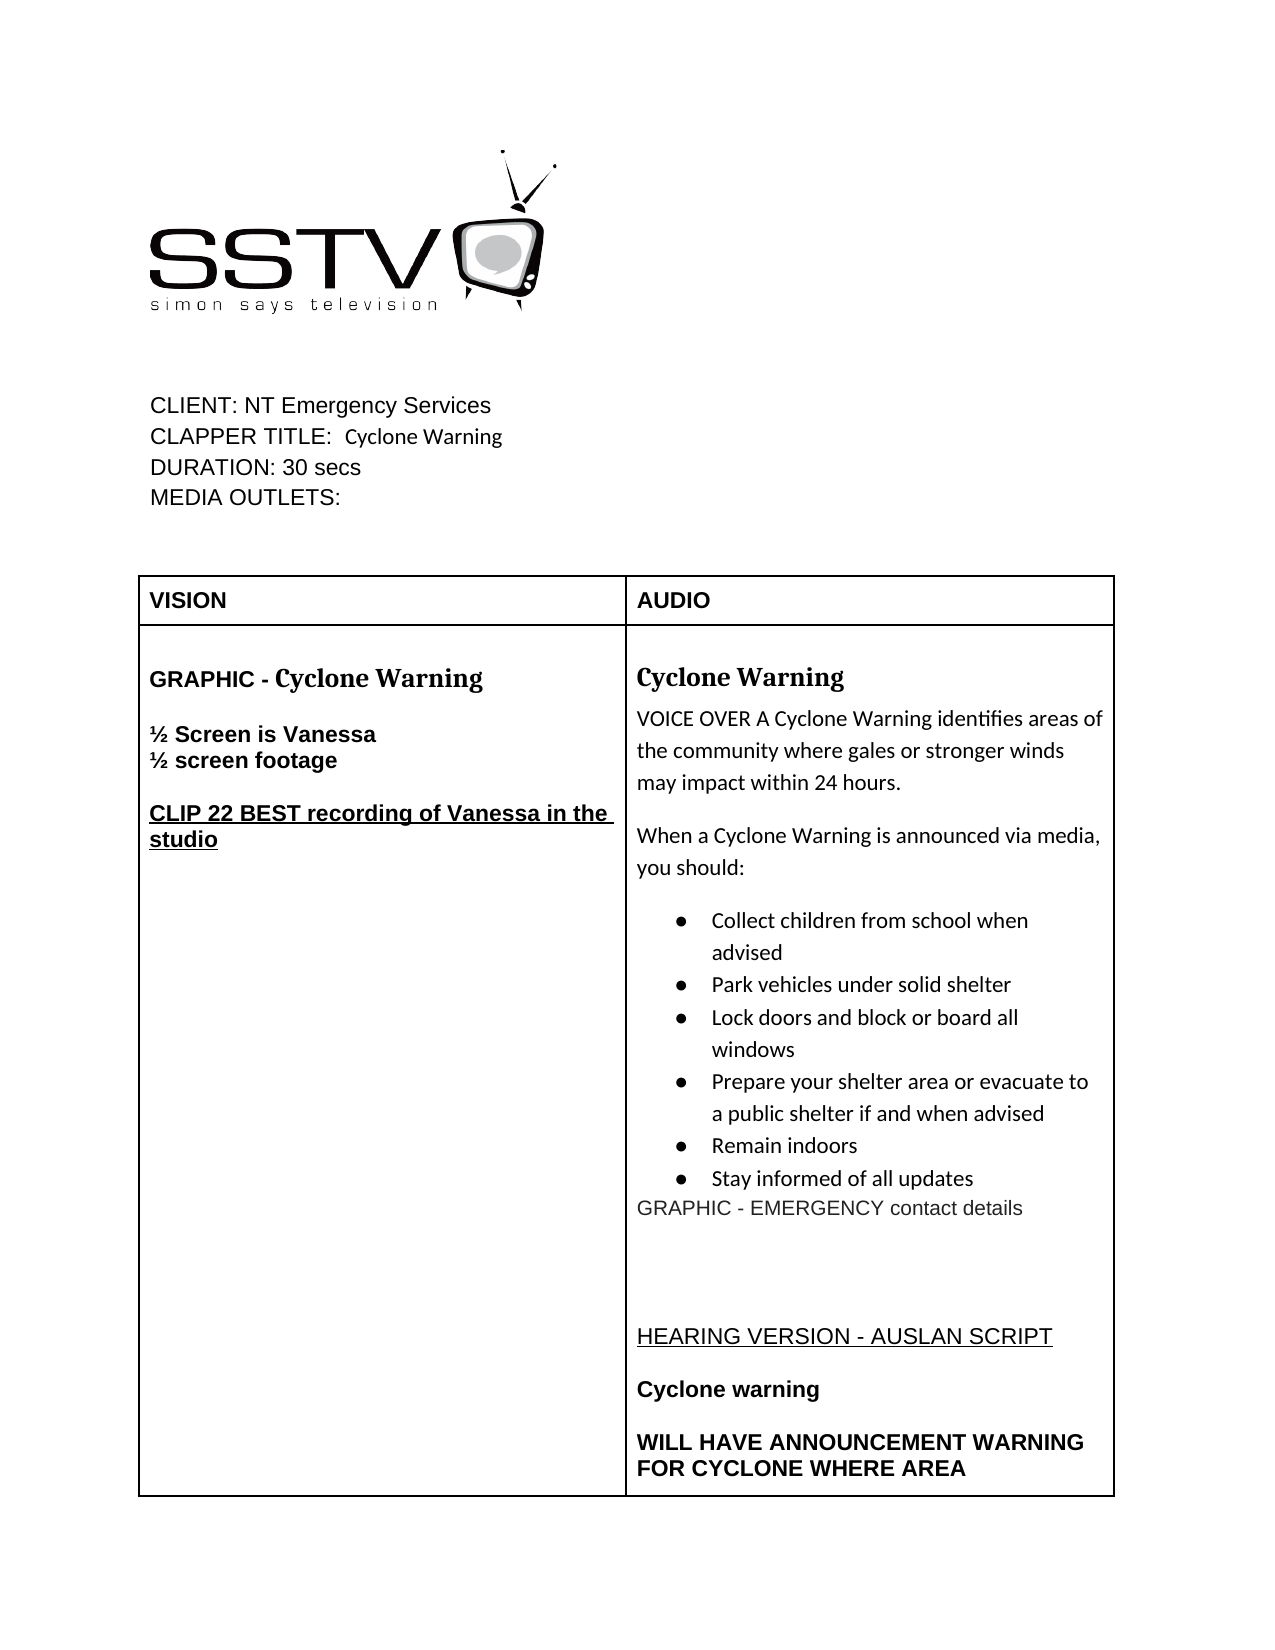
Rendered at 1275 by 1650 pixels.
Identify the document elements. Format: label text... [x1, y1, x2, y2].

text CLAPPER TITLE: Cyclone Warning [150, 422, 1125, 450]
text DURATION: 30 secs [150, 454, 1125, 480]
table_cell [140, 626, 625, 1495]
table_header VISION [140, 577, 625, 624]
picture [150, 150, 557, 314]
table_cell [627, 626, 1113, 1495]
text CLIENT: NT Emergency Services [150, 392, 1125, 418]
text MEDIA OUTLETS: [150, 484, 1125, 511]
table_header AUDIO [627, 577, 1113, 624]
